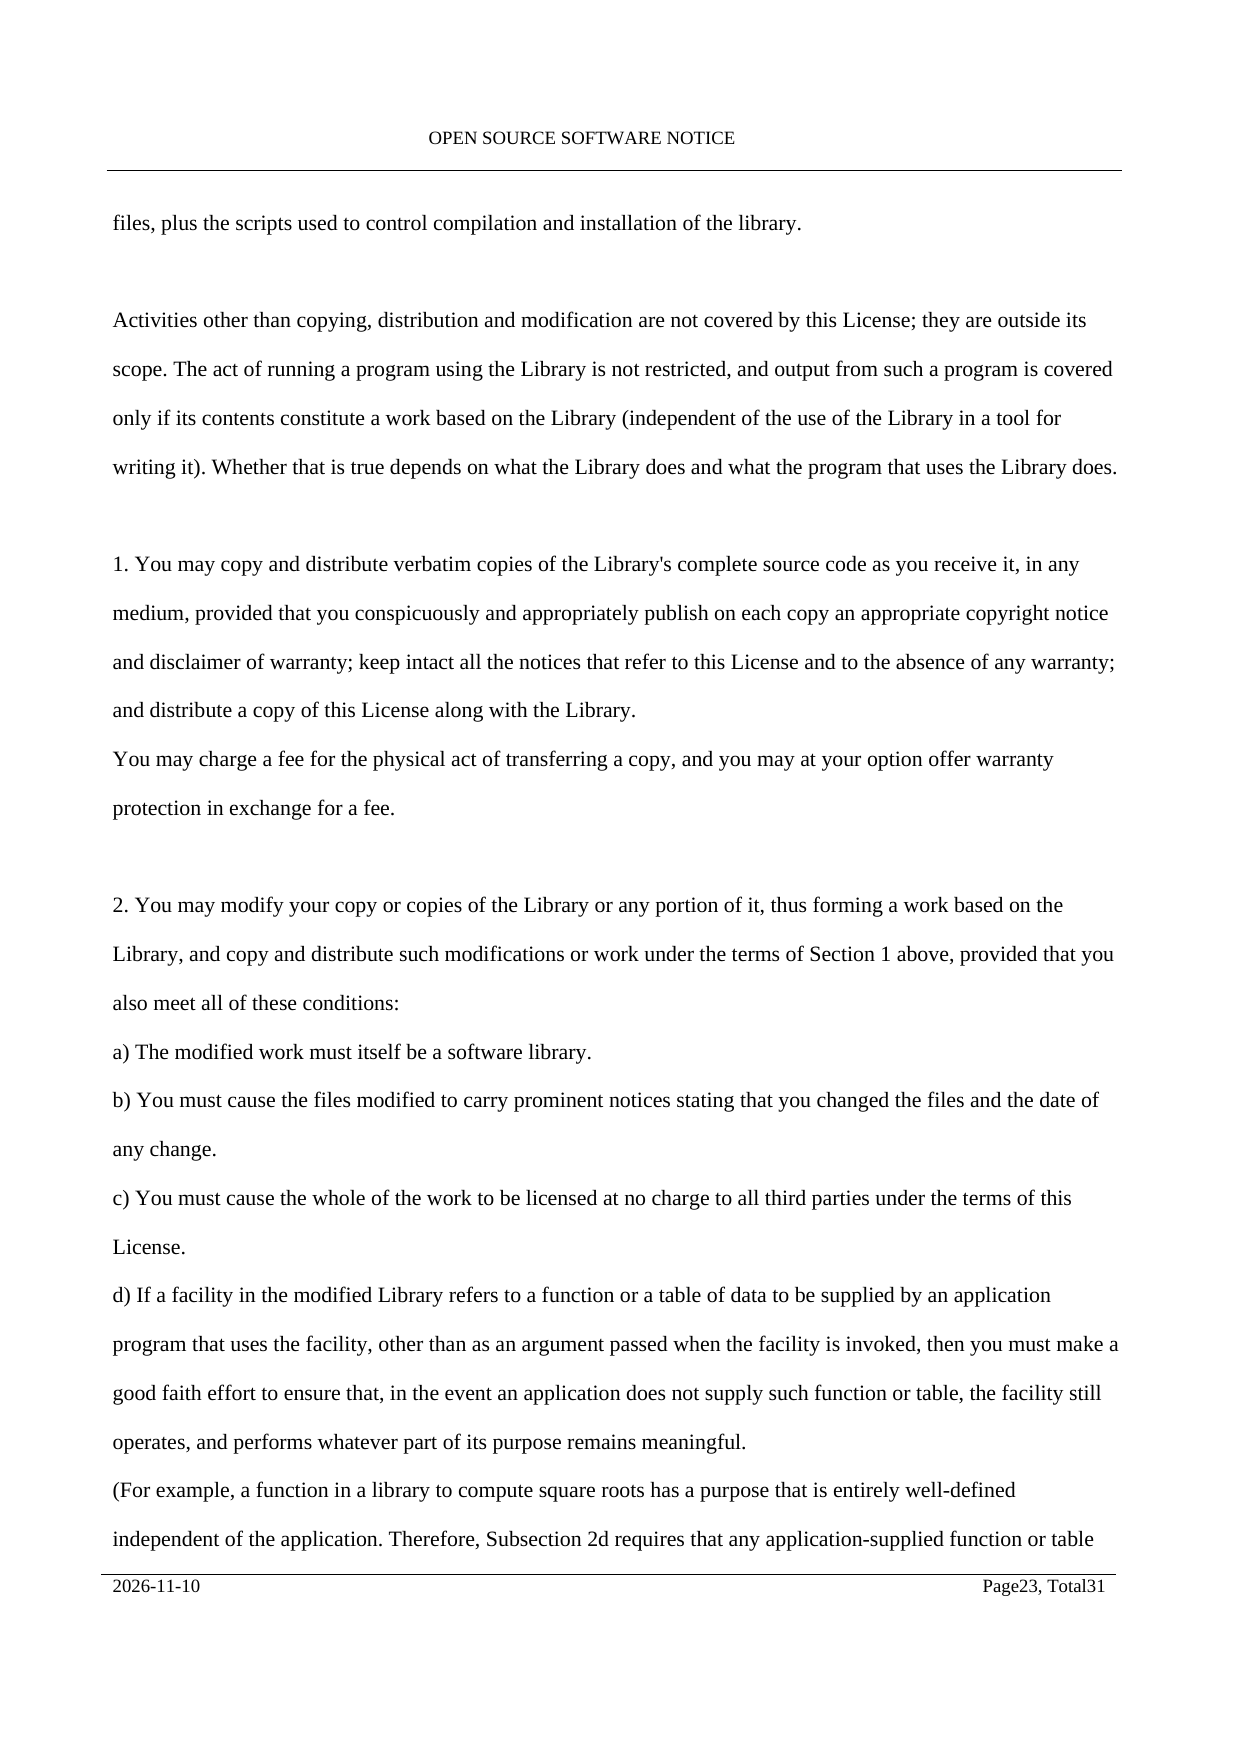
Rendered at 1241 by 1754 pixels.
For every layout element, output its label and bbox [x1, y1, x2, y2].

text [112, 206, 1128, 1555]
